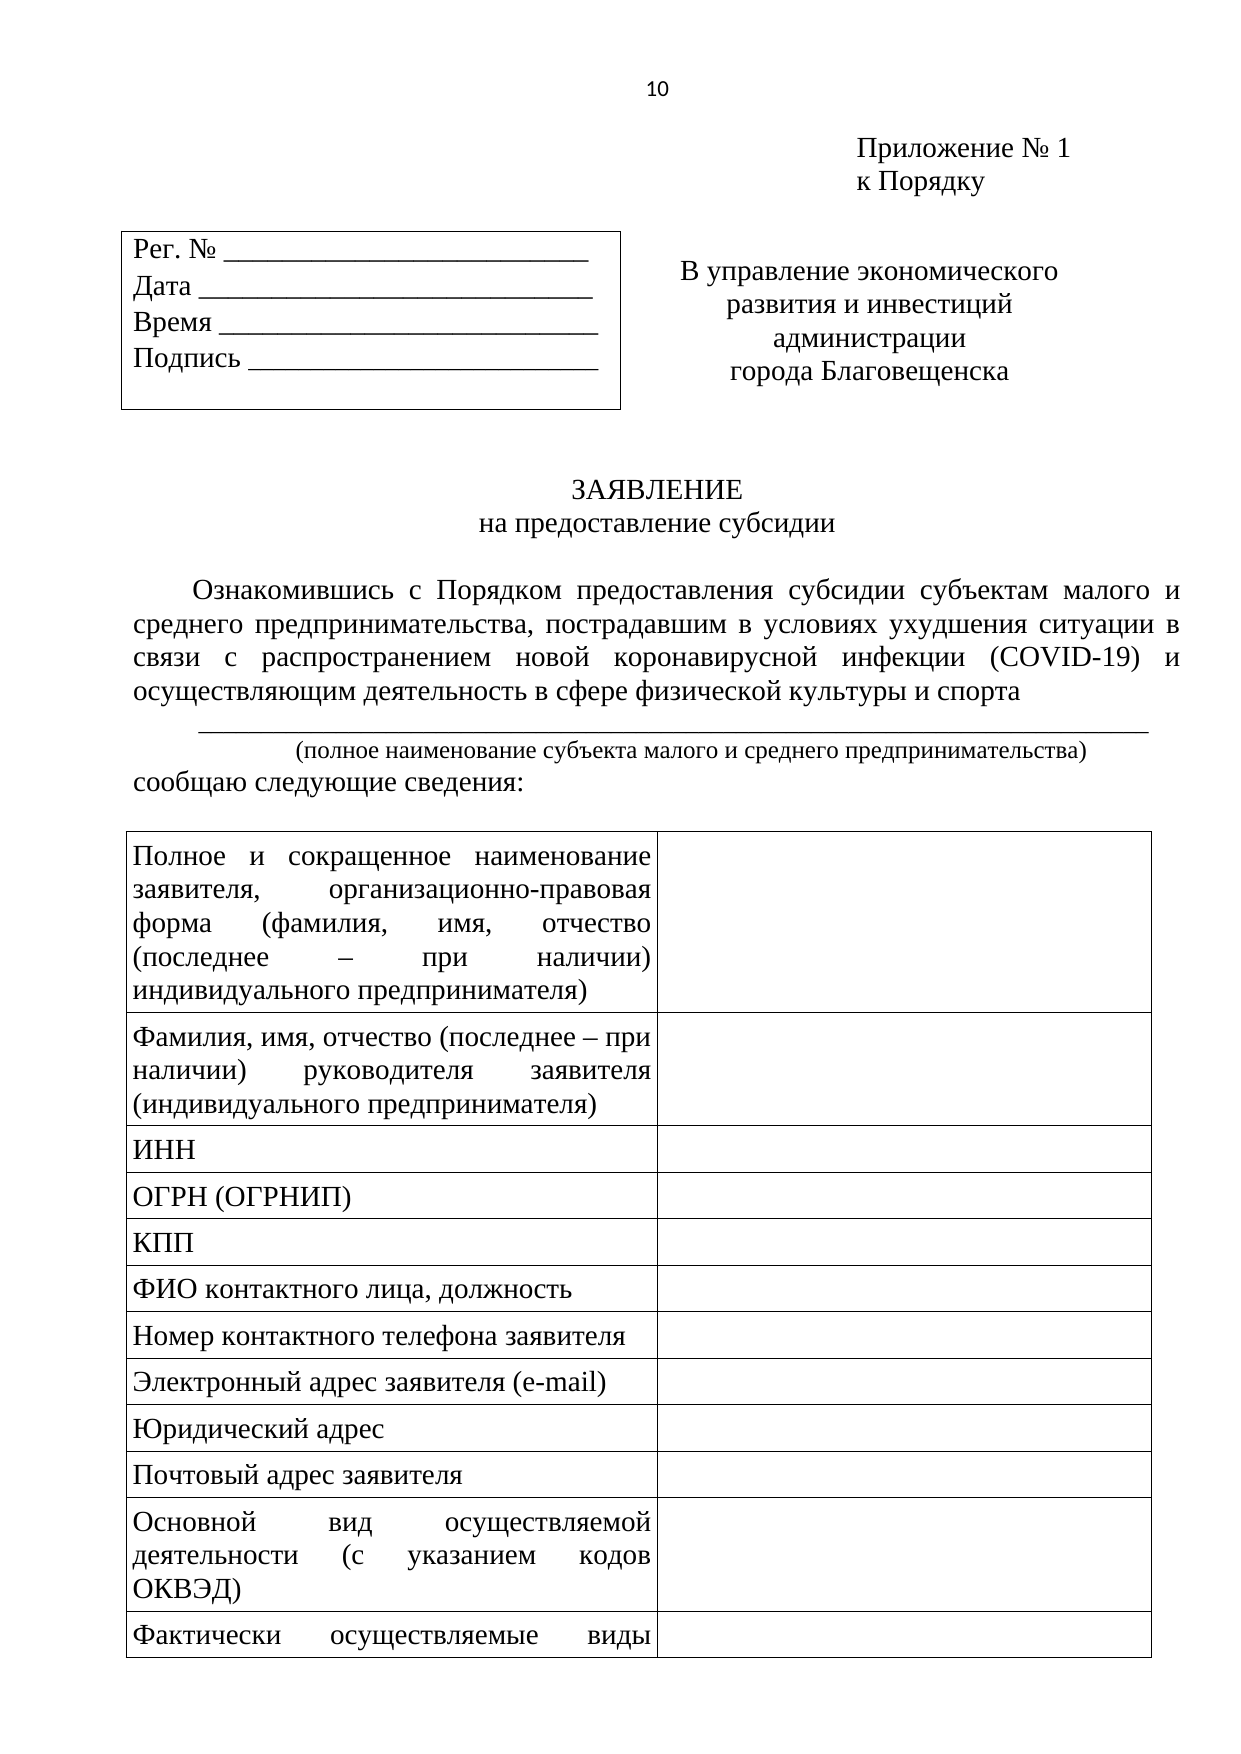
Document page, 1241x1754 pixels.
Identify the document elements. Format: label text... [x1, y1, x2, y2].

title Ознакомившись с Порядком предоставления субсидии субъектам малого и среднего предпринимательства, пострадавшим в условиях ухудшения ситуации в связи с распространением новой коронавирусной инфекции (COVID-19) и осуществляющим деятельность в сфере физической культуры и спорта [133, 572, 1181, 707]
table_cell [658, 1013, 1151, 1125]
table_cell [658, 1612, 1151, 1657]
table_cell Дата ___________________________ [122, 268, 620, 304]
text на предоставление субсидии [133, 505, 1181, 539]
text (полное наименование субъекта малого и среднего предпринимательства) [133, 735, 1181, 764]
text ____________________________________________________________________________ [133, 707, 1181, 735]
text сообщаю следующие сведения: [133, 764, 1181, 798]
text Приложение № 1 [133, 130, 1181, 163]
text ЗАЯВЛЕНИЕ [133, 472, 1181, 505]
table_cell [658, 1312, 1151, 1358]
table_header [658, 832, 1151, 1012]
table_cell Время __________________________ [122, 304, 620, 340]
table_cell ОГРН (ОГРНИП) [127, 1173, 657, 1218]
table_cell [658, 1126, 1151, 1172]
table_cell КПП [127, 1219, 657, 1265]
table_cell Фамилия, имя, отчество (последнее – при наличии) руководителя заявителя (индивидуального предпринимателя) [127, 1013, 657, 1125]
text к Порядку [133, 163, 1181, 197]
table_cell Электронный адрес заявителя (e-mail) [127, 1359, 657, 1404]
table_cell Подпись ____________________________ [122, 340, 620, 408]
table_cell Номер контактного телефона заявителя [127, 1312, 657, 1358]
table_cell [658, 1173, 1151, 1218]
table_cell [658, 1498, 1151, 1611]
table_cell [658, 1405, 1151, 1451]
table_cell [658, 1266, 1151, 1311]
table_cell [127, 1612, 657, 1657]
table_cell ИНН [127, 1126, 657, 1172]
table_cell ФИО контактного лица, должность [127, 1266, 657, 1311]
table_cell Почтовый адрес заявителя [127, 1452, 657, 1497]
table_cell [658, 1359, 1151, 1404]
table_header Полное и сокращенное наименование заявителя, организационно-правовая форма (фамилия, имя, отчество (последнее – при наличии) индивидуального предпринимателя) [127, 832, 657, 1012]
table_cell Юридический адрес [127, 1405, 657, 1451]
table_cell [658, 1452, 1151, 1497]
table_header Рег. № _________________________ [122, 232, 620, 268]
table_cell Основной вид осуществляемой деятельности (с указанием кодов ОКВЭД) [127, 1498, 657, 1611]
table_cell [658, 1219, 1151, 1265]
table_header В управление экономического развития и инвестиций администрации города Благовещенска [621, 231, 1118, 408]
